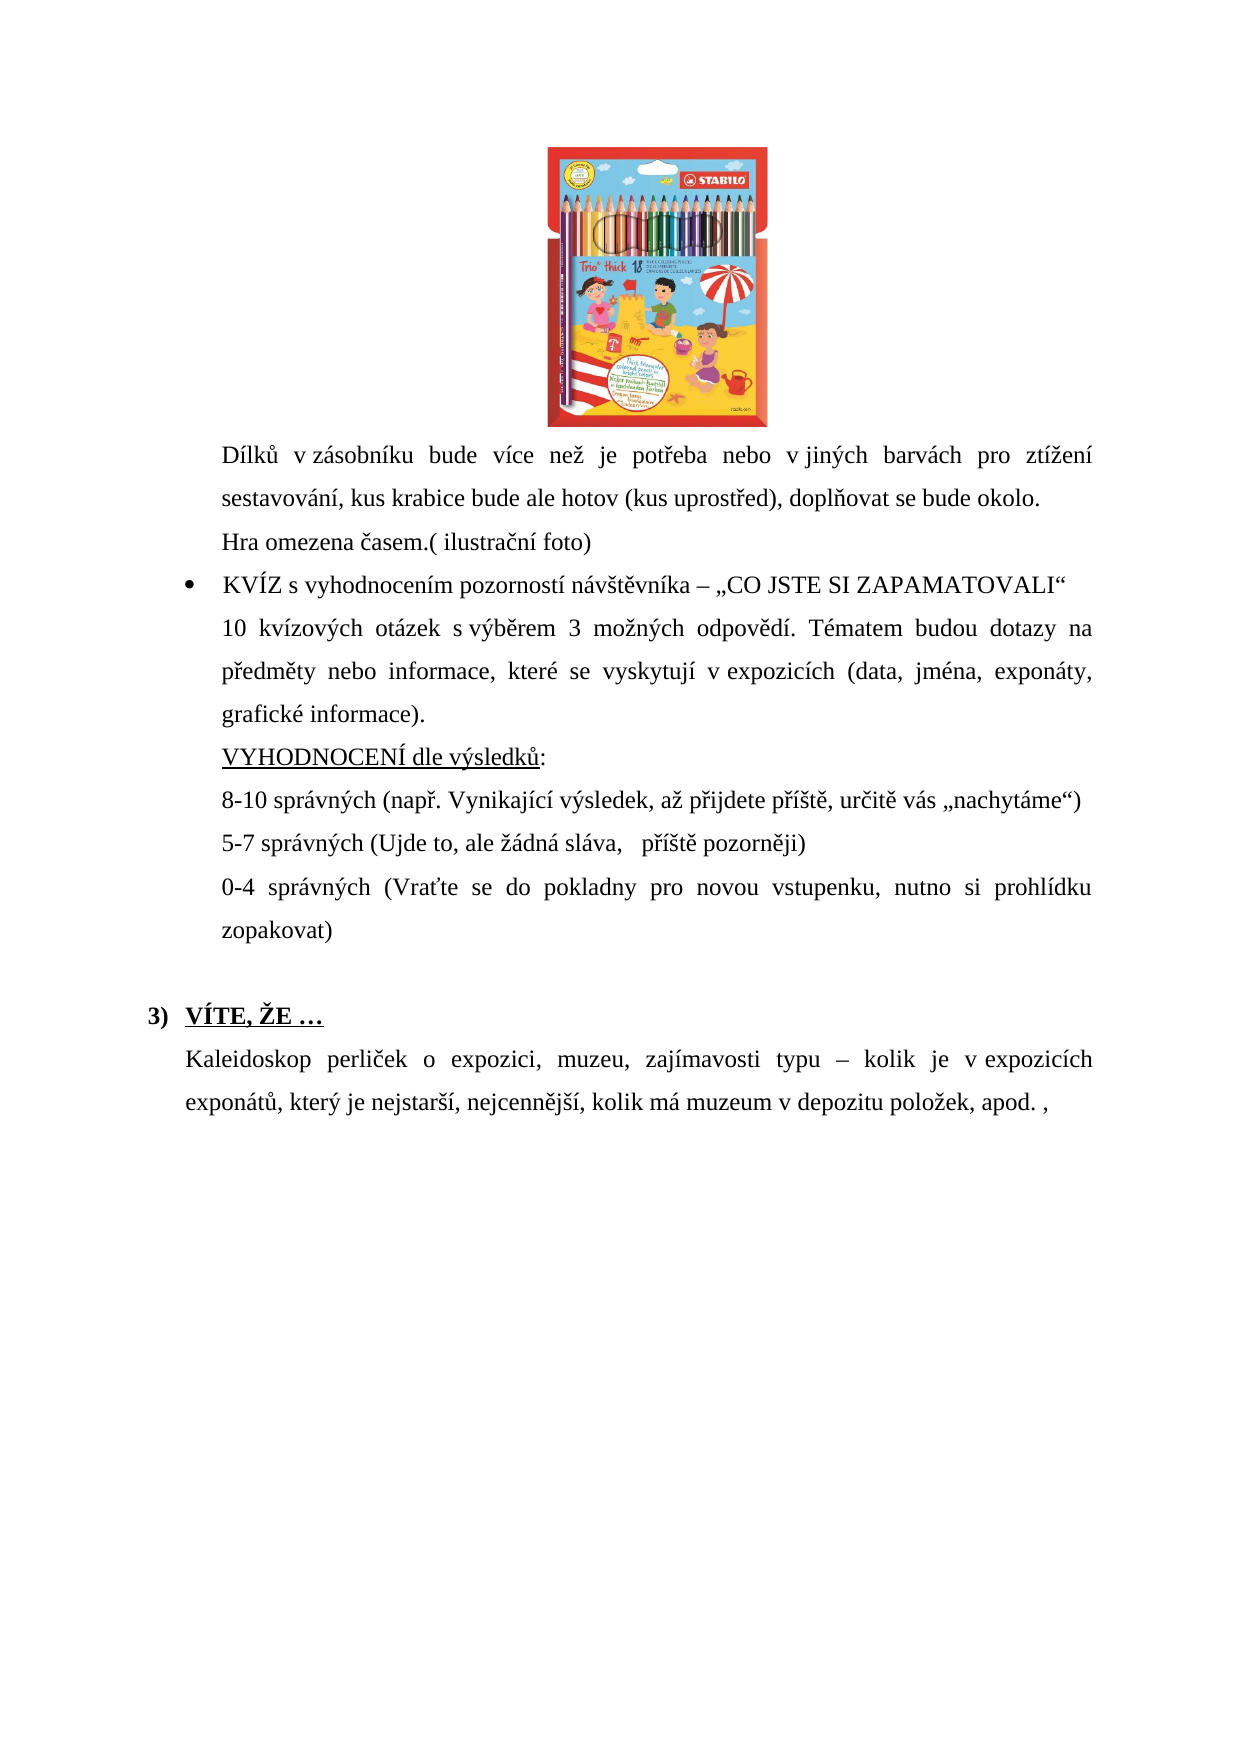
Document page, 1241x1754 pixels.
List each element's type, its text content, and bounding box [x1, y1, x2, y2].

picture [547, 147, 768, 427]
text VYHODNOCENÍ dle výsledků: [221, 742, 1093, 771]
text Dílků v zásobníku bude více než je potřeba nebo v jiných barvách pro ztížení sestavování, kus krabice bude ale hotov (kus uprostřed), doplňovat se bude okolo. [221, 440, 1093, 512]
text 8-10 správných (např. Vynikající výsledek, až přijdete příště, určitě vás „nachytáme“) [221, 785, 1093, 814]
text 5-7 správných (Ujde to, ale žádná sláva, příště pozorněji) [221, 828, 1093, 857]
text 0-4 správných (Vraťte se do pokladny pro novou vstupenku, nutno si prohlídku zopakovat) [221, 872, 1093, 943]
text Hra omezena časem.( ilustrační foto) [221, 527, 1093, 555]
text Kaleidoskop perliček o expozici, muzeu, zajímavosti typu – kolik je v expozicích exponátů, který je nejstarší, nejcennější, kolik má muzeum v depozitu položek, apod. , [185, 1044, 1093, 1116]
list KVÍZ s vyhodnocením pozorností návštěvníka – „CO JSTE SI ZAPAMATOVALI“ [185, 570, 1093, 598]
text 10 kvízových otázek s výběrem 3 možných odpovědí. Tématem budou dotazy na předměty nebo informace, které se vyskytují v expozicích (data, jména, exponáty, grafické informace). [221, 613, 1093, 728]
list VÍTE, ŽE … [148, 1001, 1093, 1030]
